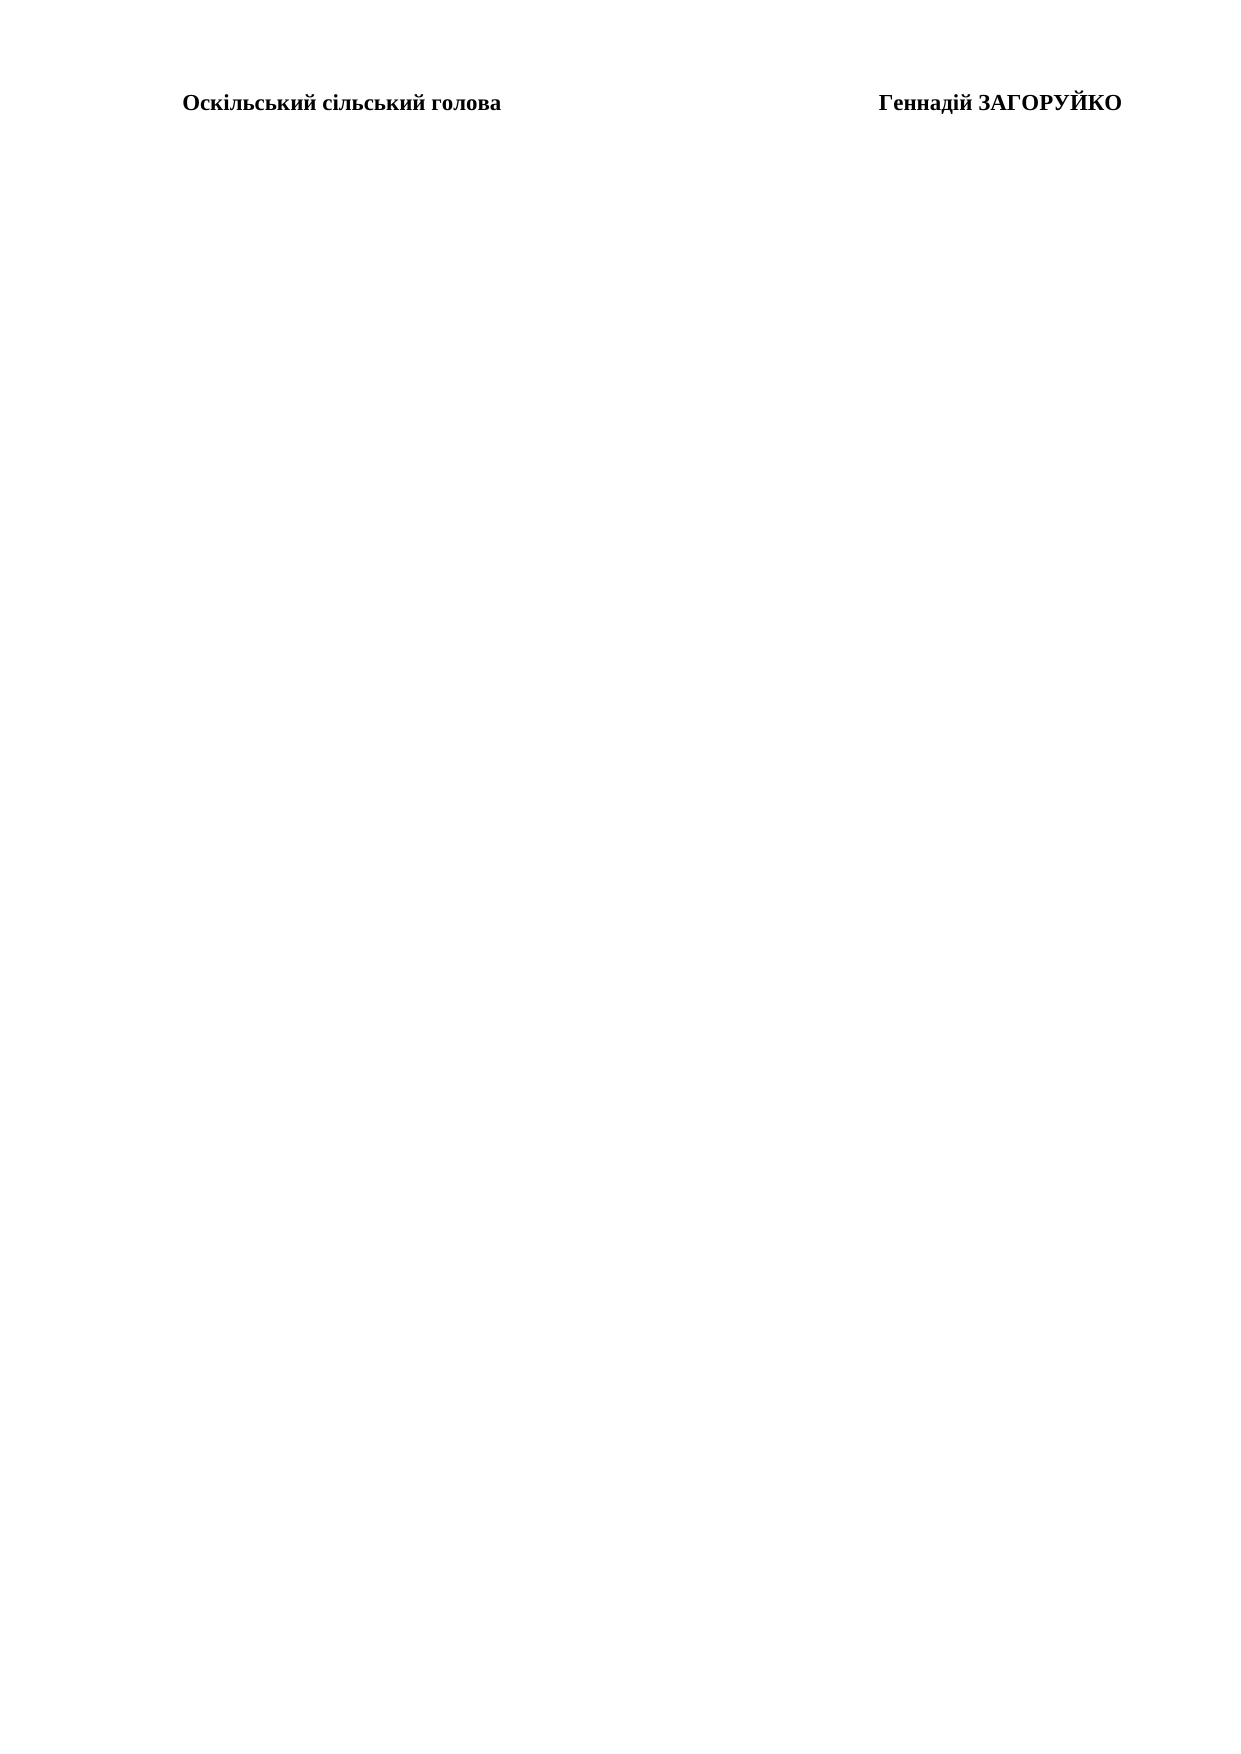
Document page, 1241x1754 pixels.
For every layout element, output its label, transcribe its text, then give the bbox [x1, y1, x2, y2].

text Оскільський сільський голова Геннадій ЗАГОРУЙКО [148, 89, 1137, 115]
